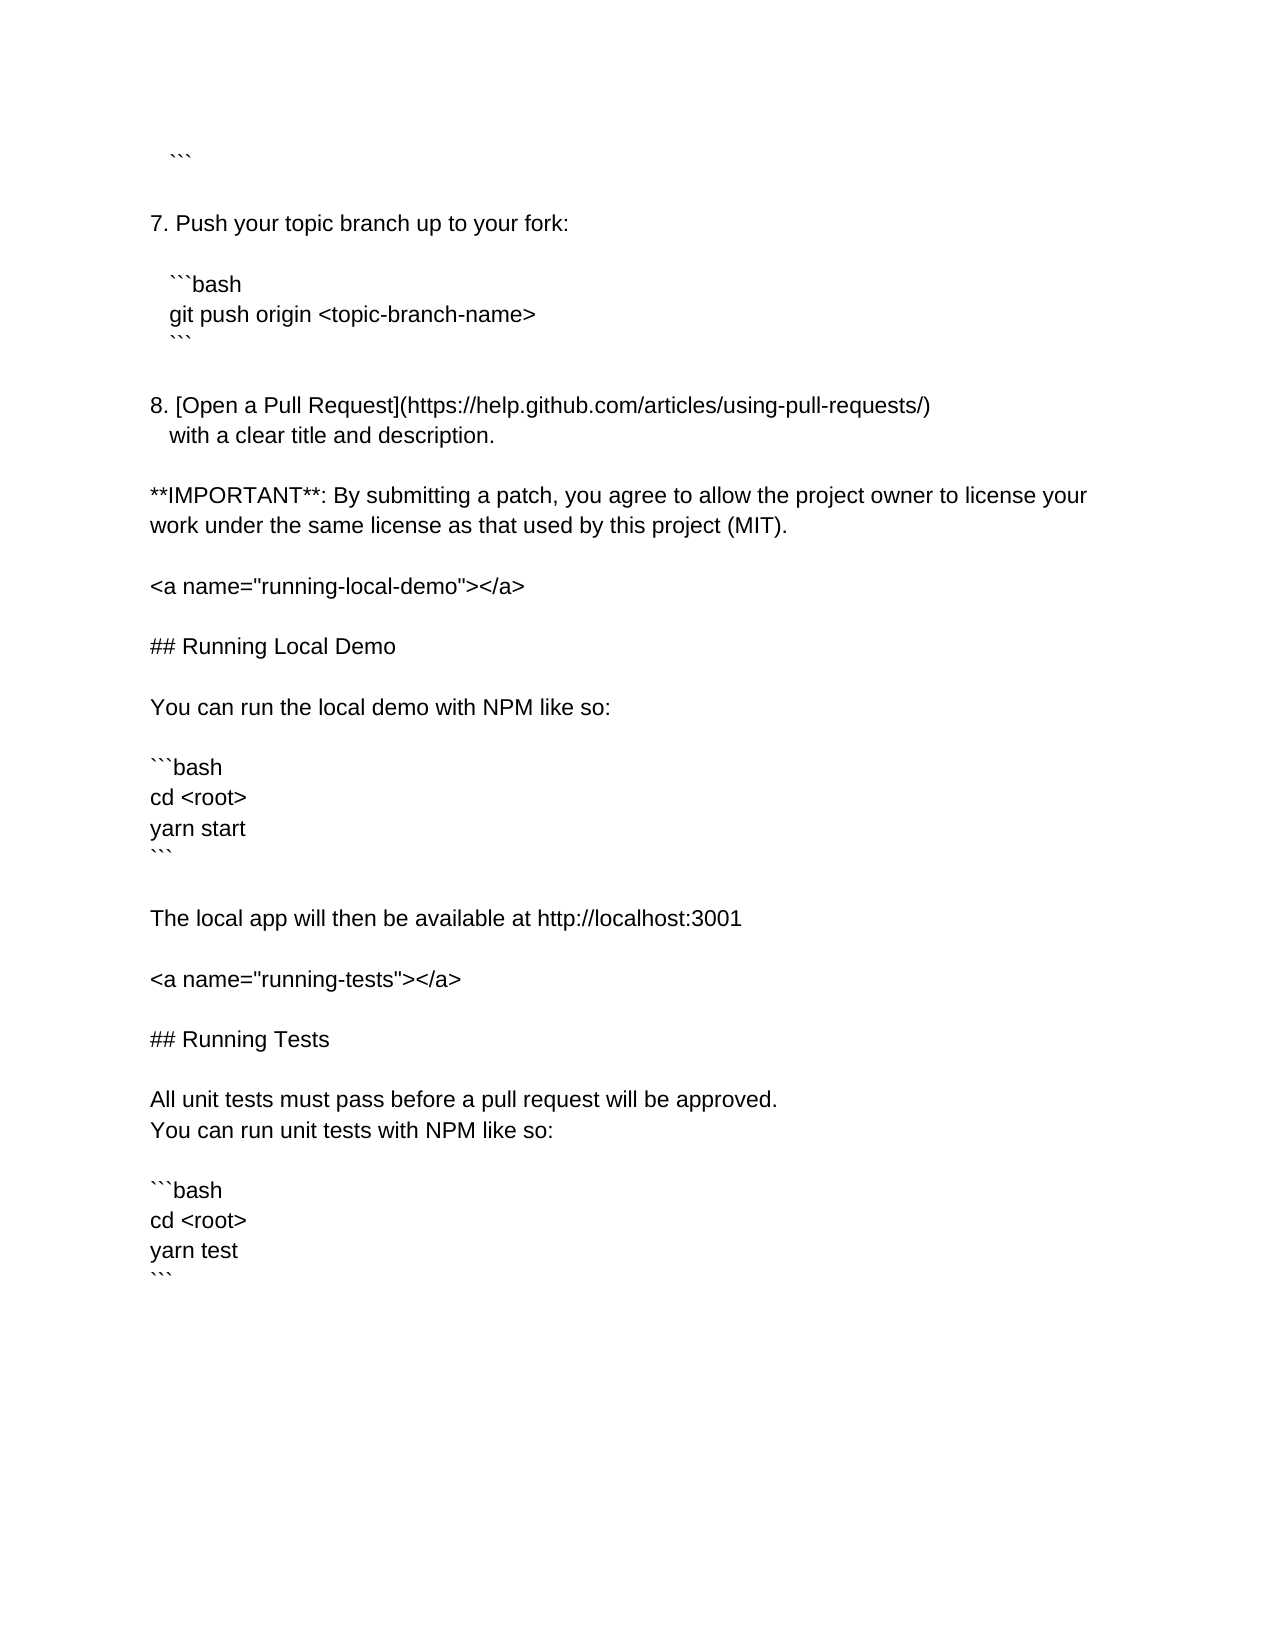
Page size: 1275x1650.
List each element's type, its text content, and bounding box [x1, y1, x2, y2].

text yarn start [150, 814, 1125, 841]
text ## Running Tests [150, 1026, 1125, 1052]
text 8. [Open a Pull Request](https://help.github.com/articles/using-pull-requests/) [150, 392, 1125, 418]
text cd <root> [150, 1207, 1125, 1234]
text ## Running Local Demo [150, 633, 1125, 660]
text **IMPORTANT**: By submitting a patch, you agree to allow the project owner to license your work under the same license as that used by this project (MIT). [150, 482, 1125, 539]
text cd <root> [150, 784, 1125, 811]
text ```bash [150, 1177, 1125, 1203]
text <a name="running-local-demo"></a> [150, 573, 1125, 599]
text All unit tests must pass before a pull request will be approved. [150, 1086, 1125, 1113]
text You can run the local demo with NPM like so: [150, 694, 1125, 720]
text ``` [150, 845, 1125, 871]
text 7. Push your topic branch up to your fork: [150, 210, 1125, 237]
text The local app will then be available at http://localhost:3001 [150, 905, 1125, 932]
text with a clear title and description. [150, 422, 1125, 448]
text <a name="running-tests"></a> [150, 966, 1125, 992]
text ```bash [150, 754, 1125, 781]
text You can run unit tests with NPM like so: [150, 1117, 1125, 1143]
text ``` [150, 1268, 1125, 1294]
text ``` [150, 150, 1125, 176]
text ``` [150, 331, 1125, 358]
text yarn test [150, 1237, 1125, 1264]
text git push origin <topic-branch-name> [150, 301, 1125, 327]
text ```bash [150, 271, 1125, 297]
